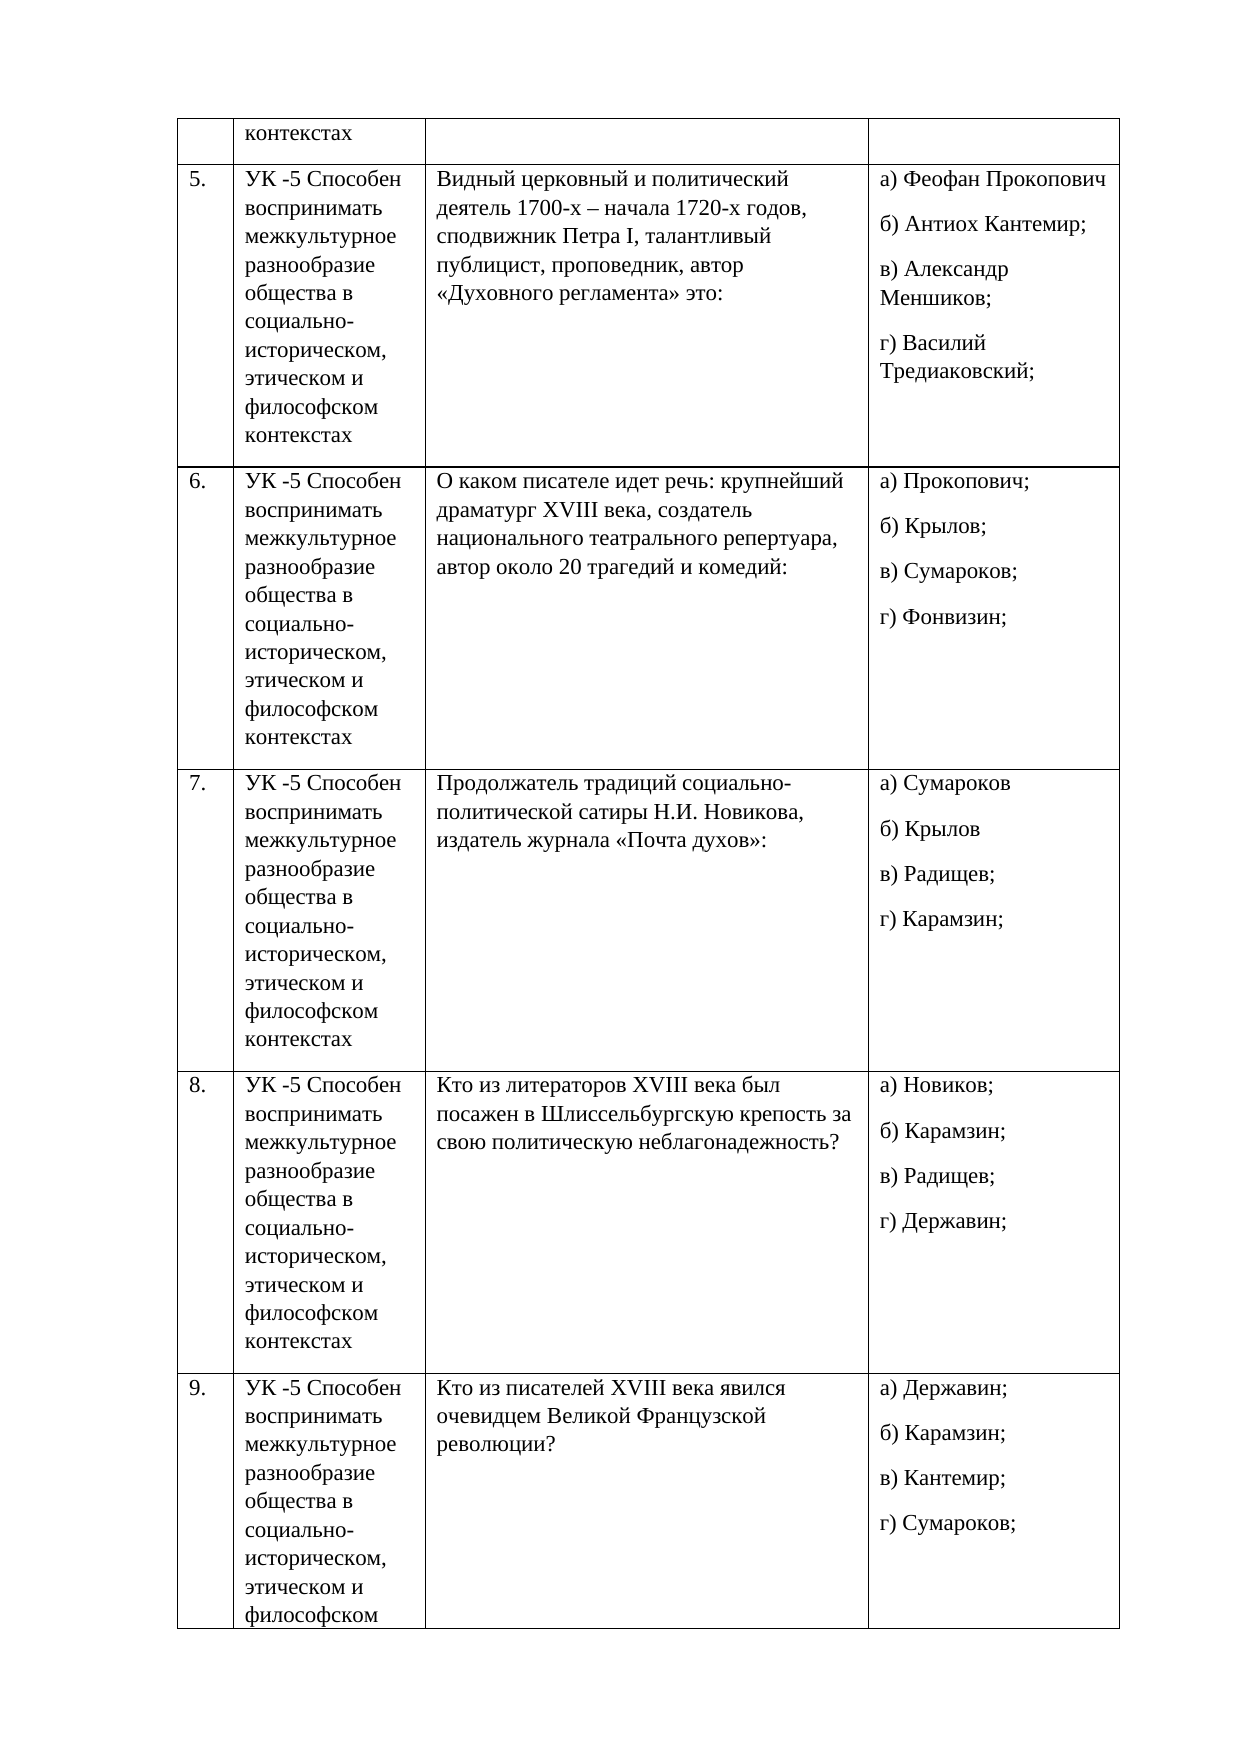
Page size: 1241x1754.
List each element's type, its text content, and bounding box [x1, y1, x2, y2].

table_cell 6. [178, 468, 233, 768]
table_cell Продолжатель традиций социально-политической сатиры Н.И. Новикова, издатель журнала «Почта духов»: [426, 770, 868, 1071]
table_cell 4. [178, 119, 233, 164]
table_cell а) Феофан Прокопович б) Антиох Кантемир; в) Александр Меншиков; г) Василий Тредиаковский; [869, 165, 1119, 466]
table_cell а) Прокопович; б) Крылов; в) Сумароков; г) Фонвизин; [869, 468, 1119, 768]
table_cell О каком писателе идет речь: крупнейший драматург XVIII века, создатель национального театрального репертуара, автор около 20 трагедий и комедий: [426, 468, 868, 768]
table_cell 7. [178, 770, 233, 1071]
table_cell 8. [178, 1072, 233, 1373]
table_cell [869, 1374, 1119, 1627]
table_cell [869, 119, 1119, 164]
table_cell 5. [178, 165, 233, 466]
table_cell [234, 1374, 425, 1627]
table_cell Видный церковный и политический деятель 1700-х – начала 1720-х годов, сподвижник Петра I, талантливый публицист, проповедник, автор «Духовного регламента» это: [426, 165, 868, 466]
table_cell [234, 119, 425, 164]
table_cell УК -5 Способен воспринимать межкультурное разнообразие общества в социально-историческом, этическом и философском контекстах [234, 770, 425, 1071]
table_cell а) Сумароков б) Крылов в) Радищев; г) Карамзин; [869, 770, 1119, 1071]
table_cell УК -5 Способен воспринимать межкультурное разнообразие общества в социально-историческом, этическом и философском контекстах [234, 1072, 425, 1373]
table_cell Кто из литераторов XVIII века был посажен в Шлиссельбургскую крепость за свою политическую неблагонадежность? [426, 1072, 868, 1373]
table_cell УК -5 Способен воспринимать межкультурное разнообразие общества в социально-историческом, этическом и философском контекстах [234, 468, 425, 768]
table_cell а) Новиков; б) Карамзин; в) Радищев; г) Державин; [869, 1072, 1119, 1373]
table_cell 9. [178, 1374, 233, 1627]
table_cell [426, 1374, 868, 1627]
table_cell УК -5 Способен воспринимать межкультурное разнообразие общества в социально-историческом, этическом и философском контекстах [234, 165, 425, 466]
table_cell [426, 119, 868, 164]
